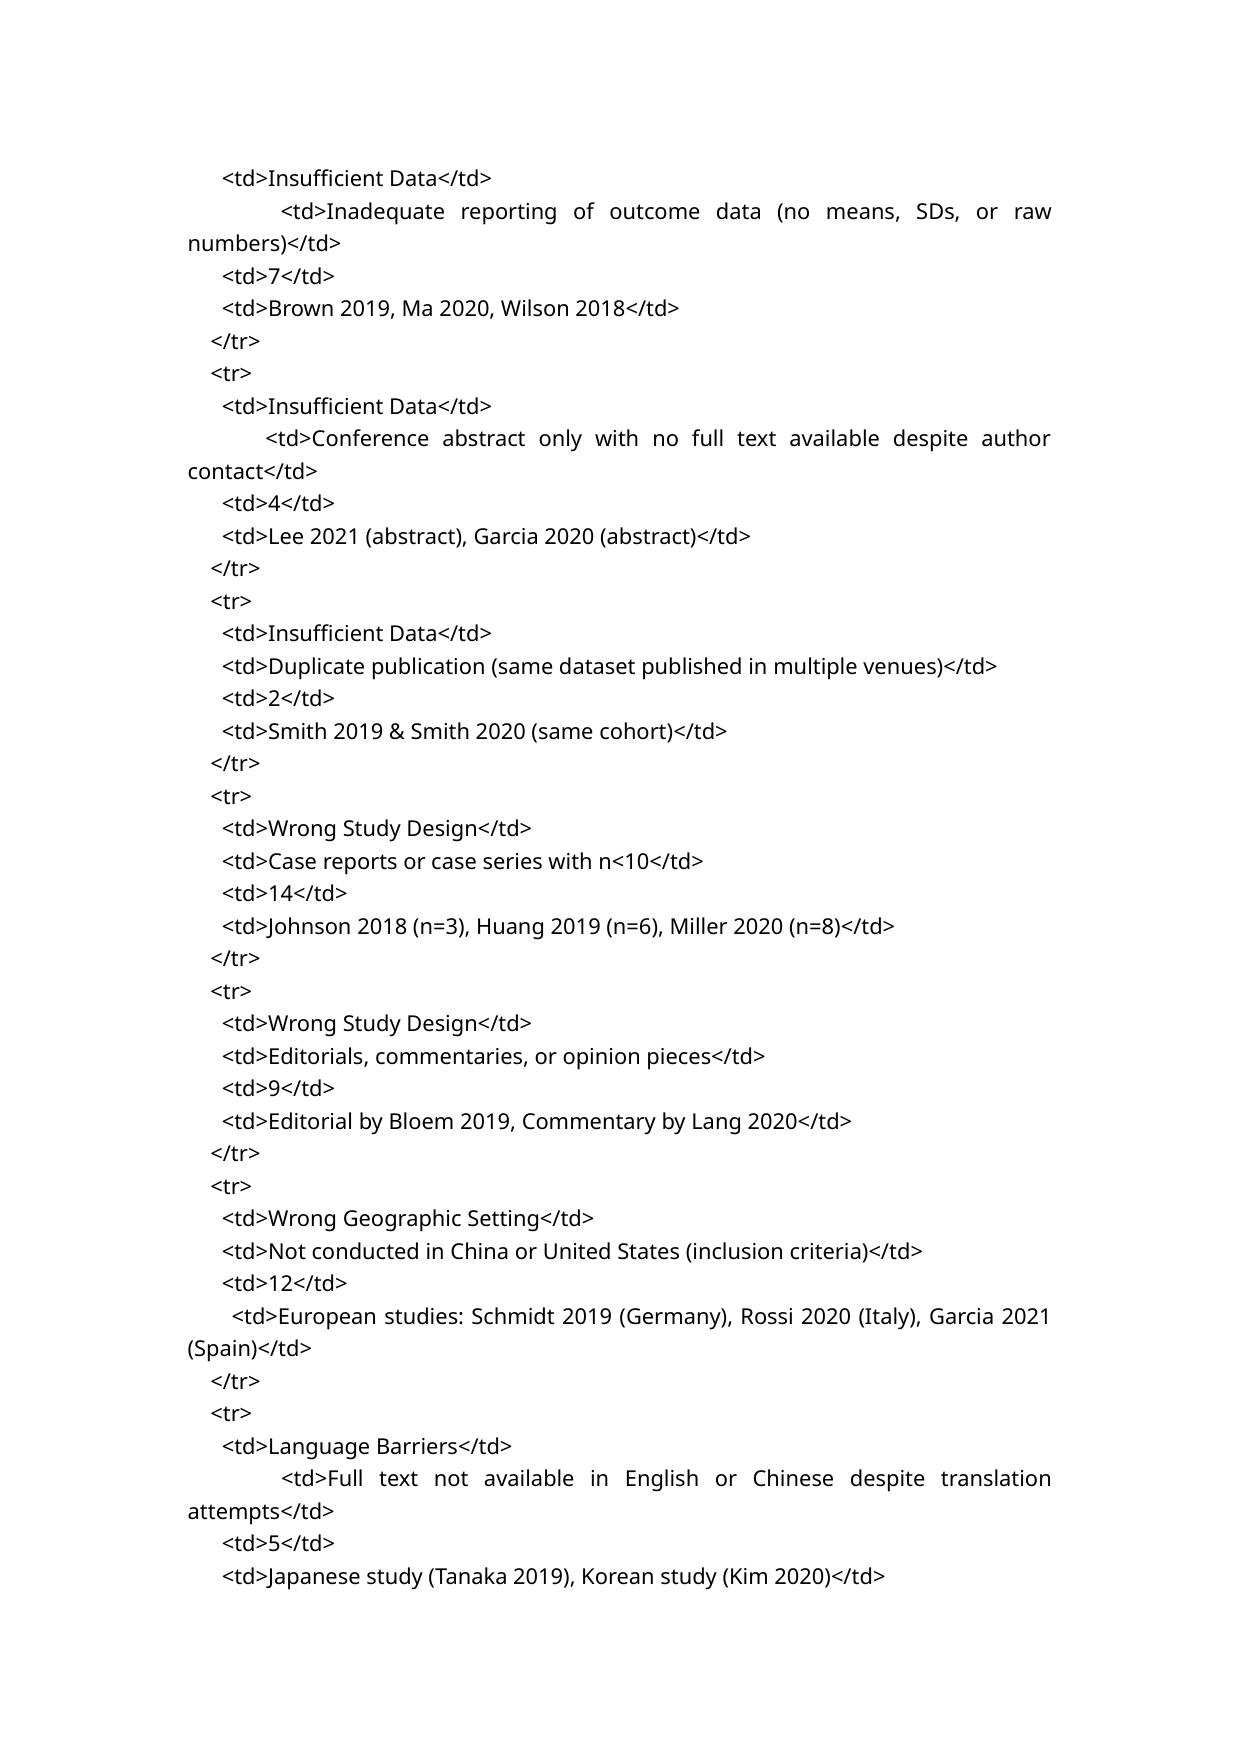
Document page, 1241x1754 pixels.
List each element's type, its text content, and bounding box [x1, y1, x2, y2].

text <td>Johnson 2018 (n=3), Huang 2019 (n=6), Miller 2020 (n=8)</td> [187, 909, 1053, 942]
text <td>Wrong Geographic Setting</td> [187, 1202, 1053, 1234]
text <td>Smith 2019 & Smith 2020 (same cohort)</td> [187, 714, 1053, 747]
text <td>Inadequate reporting of outcome data (no means, SDs, or raw numbers)</td> [187, 194, 1053, 259]
text <tr> [187, 584, 1053, 617]
text <td>Full text not available in English or Chinese despite translation attempts</td> [187, 1462, 1053, 1527]
text <td>Case reports or case series with n<10</td> [187, 844, 1053, 877]
text <td>Language Barriers</td> [187, 1429, 1053, 1462]
text <td>9</td> [187, 1072, 1053, 1104]
text <td>7</td> [187, 259, 1053, 292]
text <td>Lee 2021 (abstract), Garcia 2020 (abstract)</td> [187, 519, 1053, 552]
text <td>Duplicate publication (same dataset published in multiple venues)</td> [187, 649, 1053, 682]
text <td>Brown 2019, Ma 2020, Wilson 2018</td> [187, 292, 1053, 324]
text <td>Conference abstract only with no full text available despite author contact</td> [187, 422, 1053, 487]
text </tr> [187, 1364, 1053, 1397]
text <tr> [187, 1169, 1053, 1202]
text <tr> [187, 779, 1053, 812]
text <td>Insufficient Data</td> [187, 617, 1053, 649]
text <td>14</td> [187, 877, 1053, 909]
text <td>2</td> [187, 682, 1053, 714]
text </tr> [187, 942, 1053, 974]
text <td>Editorial by Bloem 2019, Commentary by Lang 2020</td> [187, 1104, 1053, 1137]
text <td>Editorials, commentaries, or opinion pieces</td> [187, 1039, 1053, 1072]
text <tr> [187, 1397, 1053, 1429]
text <td>European studies: Schmidt 2019 (Germany), Rossi 2020 (Italy), Garcia 2021 (Spain)</td> [187, 1299, 1053, 1364]
text <td>12</td> [187, 1267, 1053, 1299]
text <td>Wrong Study Design</td> [187, 1007, 1053, 1039]
text <td>Insufficient Data</td> [187, 389, 1053, 422]
text <tr> [187, 357, 1053, 389]
text <td>5</td> [187, 1527, 1053, 1559]
text </tr> [187, 747, 1053, 779]
text </tr> [187, 552, 1053, 584]
text <tr> [187, 974, 1053, 1007]
text </tr> [187, 1137, 1053, 1169]
text <td>Not conducted in China or United States (inclusion criteria)</td> [187, 1234, 1053, 1267]
text <td>Insufficient Data</td> [187, 162, 1053, 194]
text </tr> [187, 324, 1053, 357]
text <td>Wrong Study Design</td> [187, 812, 1053, 844]
text <td>Japanese study (Tanaka 2019), Korean study (Kim 2020)</td> [187, 1559, 1053, 1592]
text <td>4</td> [187, 487, 1053, 519]
